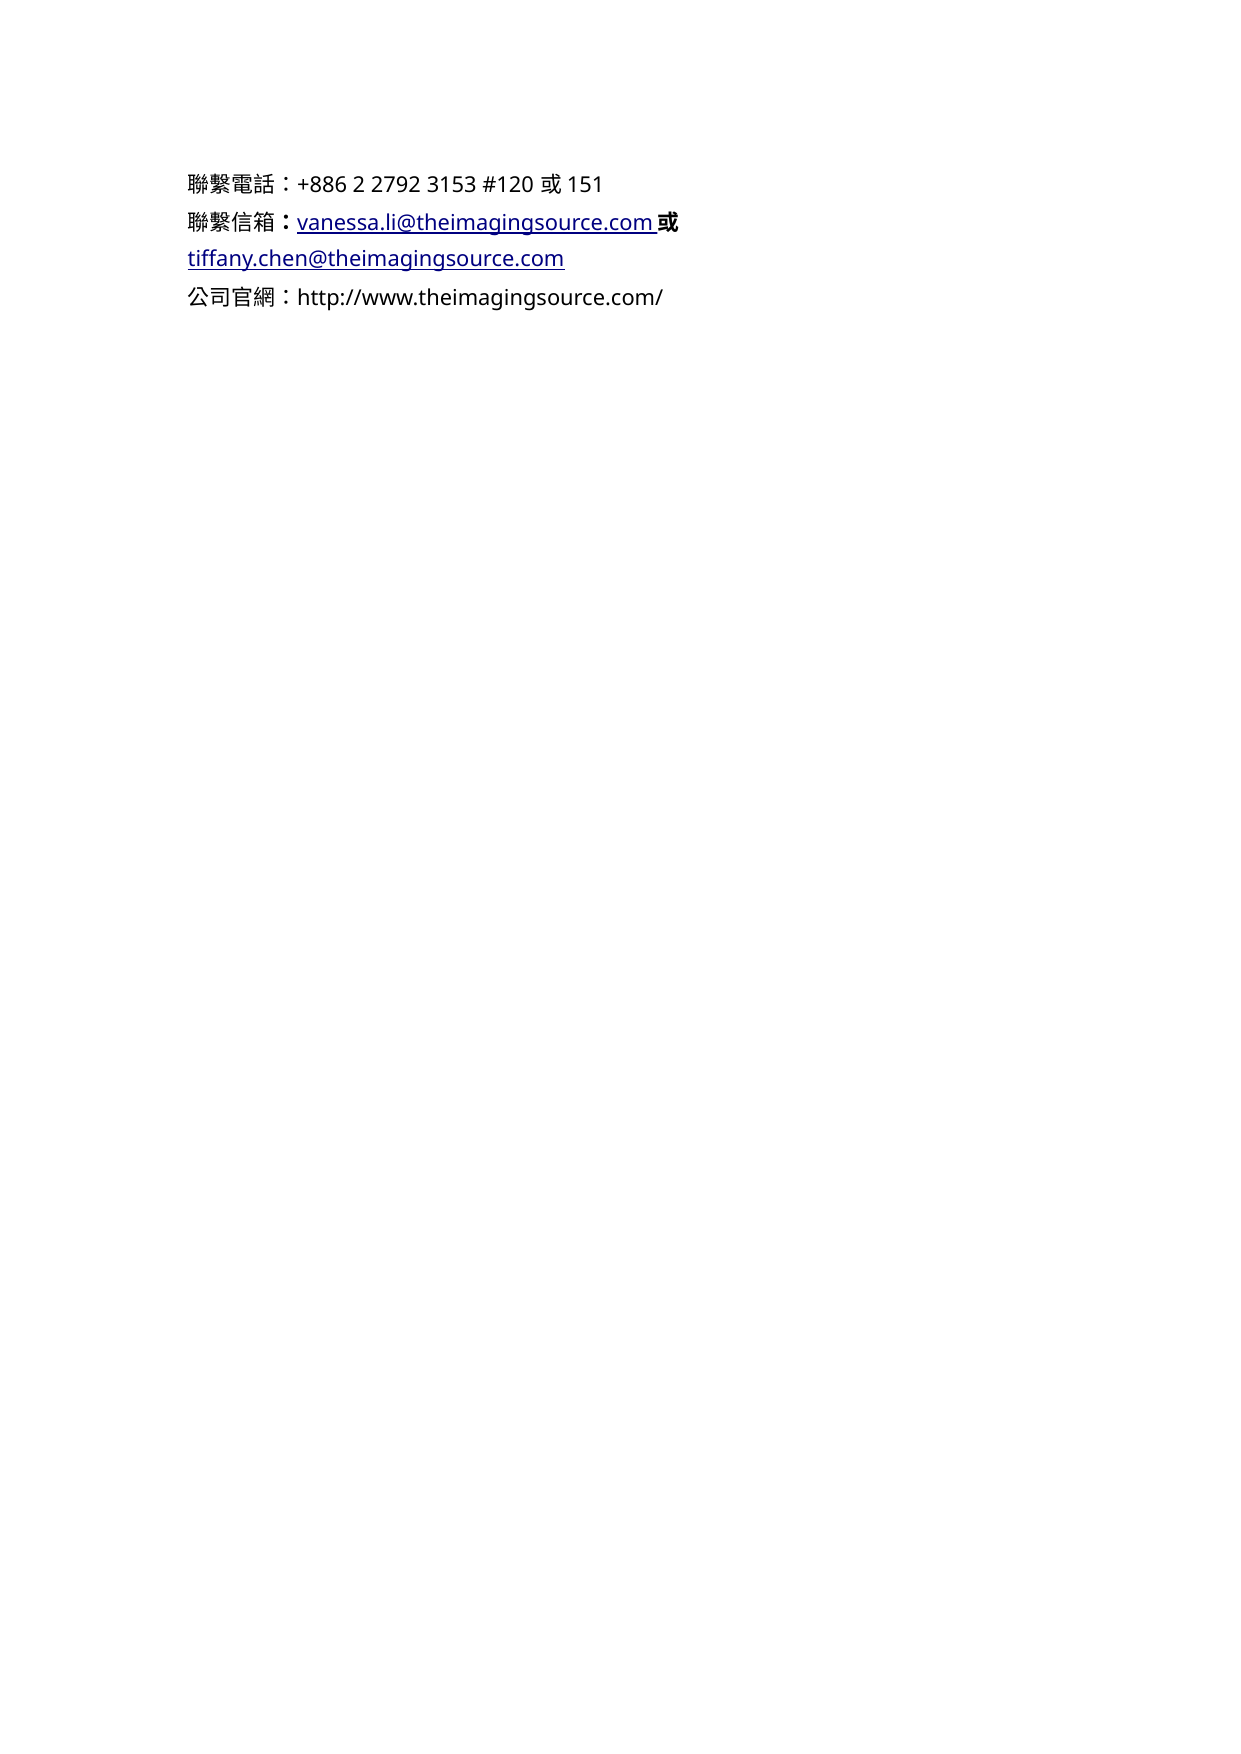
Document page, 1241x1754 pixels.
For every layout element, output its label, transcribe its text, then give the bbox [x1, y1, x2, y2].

text 聯繫信箱：vanessa.li@theimagingsource.com或 tiffany.chen@theimagingsource.com [187, 202, 1053, 277]
text 公司官網：http://www.theimagingsource.com/ [187, 277, 1053, 314]
text 聯繫電話：+886 2 2792 3153 #120 或 151 [187, 164, 1053, 202]
